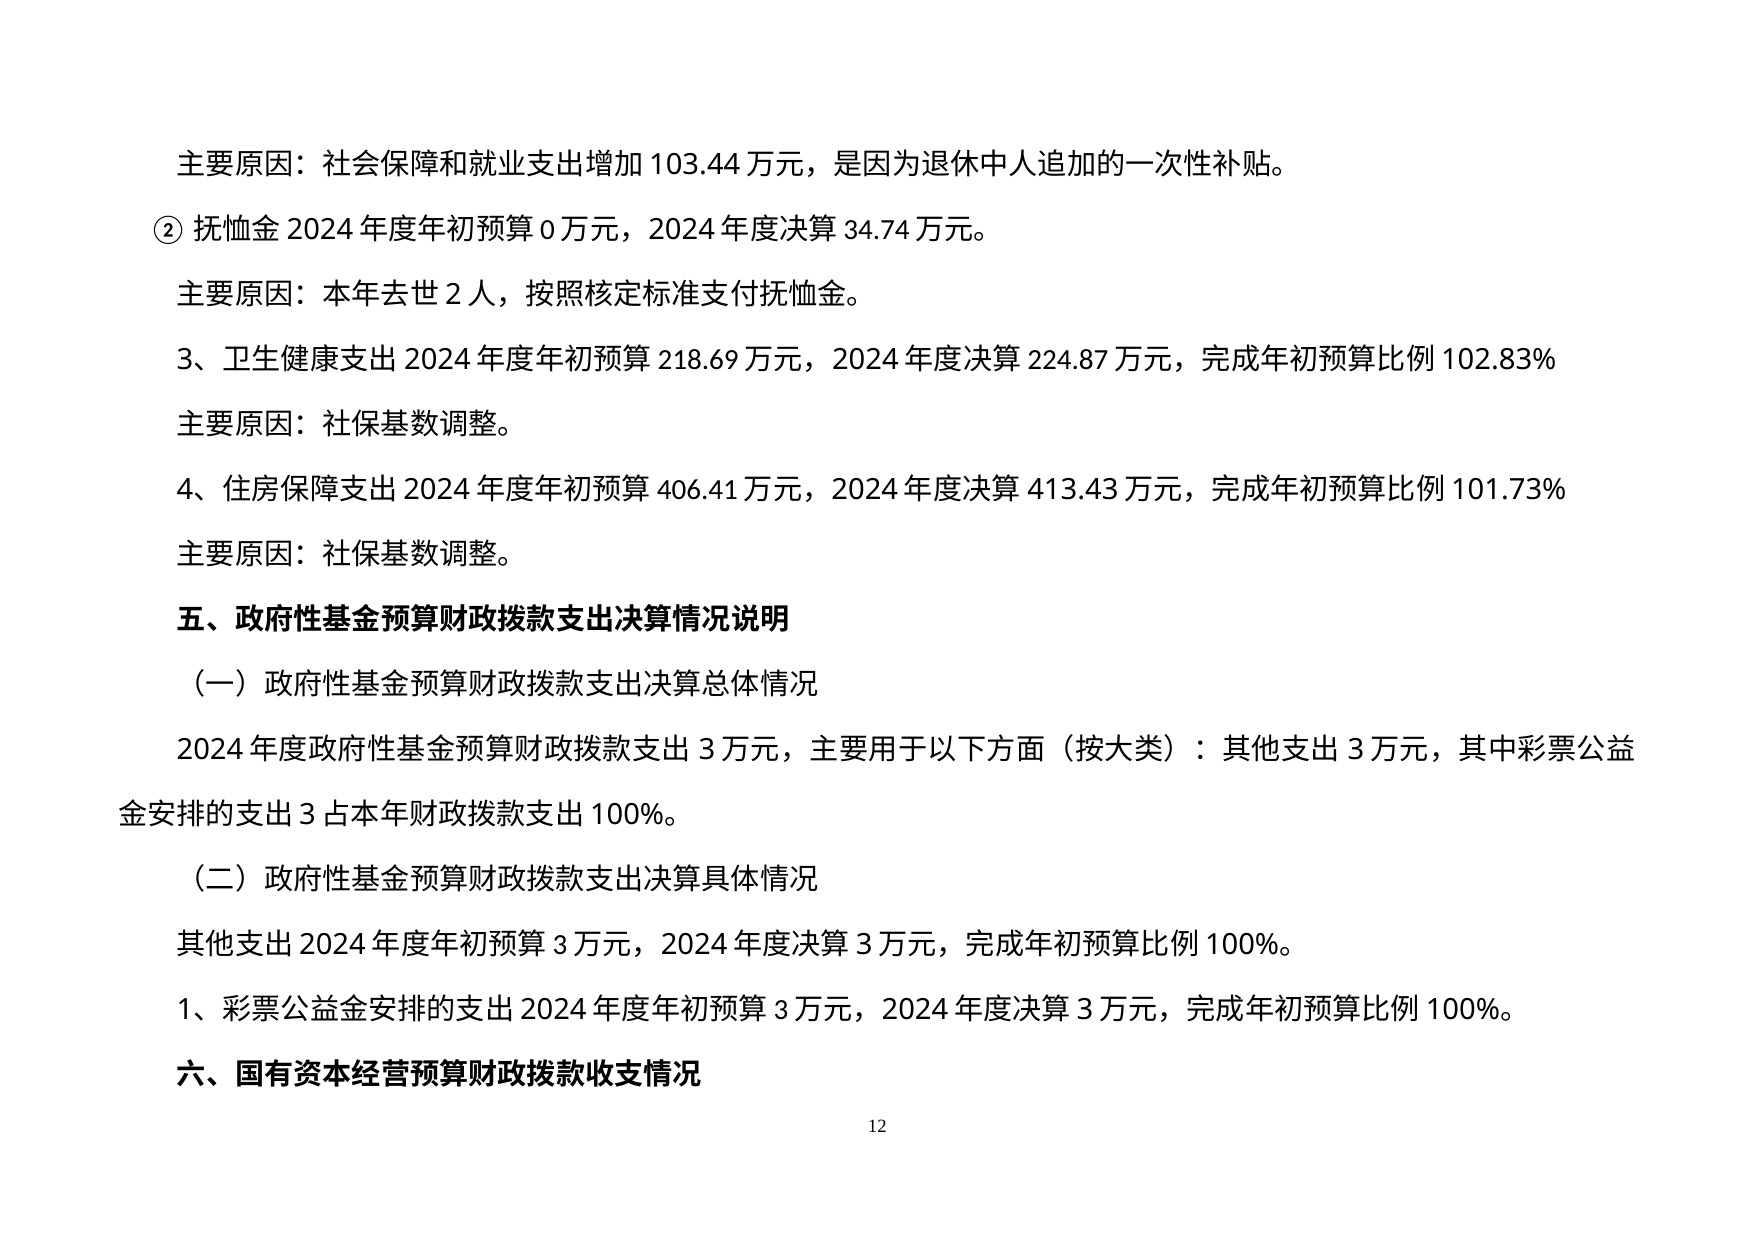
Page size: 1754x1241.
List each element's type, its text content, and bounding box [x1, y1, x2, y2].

text （一）政府性基金预算财政拨款支出决算总体情况 [118, 649, 1636, 714]
text 主要原因：社会保障和就业支出增加103.44万元，是因为退休中人追加的一次性补贴。 [118, 129, 1636, 194]
text 2024年度政府性基金预算财政拨款支出3万元，主要用于以下方面（按大类）：其他支出3万元，其中彩票公益金安排的支出3占本年财政拨款支出100%。 [118, 714, 1636, 844]
text 其他支出2024年度年初预算3万元，2024年度决算3万元，完成年初预算比例100%。 [118, 909, 1636, 974]
text 主要原因：本年去世2人，按照核定标准支付抚恤金。 [118, 259, 1636, 324]
text 六、国有资本经营预算财政拨款收支情况 [118, 1039, 1636, 1104]
text 主要原因：社保基数调整。 [118, 389, 1636, 454]
text 五、政府性基金预算财政拨款支出决算情况说明 [118, 584, 1636, 649]
text （二）政府性基金预算财政拨款支出决算具体情况 [118, 844, 1636, 909]
text 主要原因：社保基数调整。 [118, 519, 1636, 584]
text 4、住房保障支出2024年度年初预算406.41万元，2024年度决算 413.43万元，完成年初预算比例101.73% [118, 454, 1636, 519]
text ②抚恤金2024年度年初预算0万元，2024年度决算34.74万元。 [118, 194, 1636, 259]
text 3、卫生健康支出 2024年度年初预算218.69万元，2024年度决算224.87万元，完成年初预算比例102.83% [118, 324, 1636, 389]
text 1、彩票公益金安排的支出2024年度年初预算3万元，2024年度决算3万元，完成年初预算比例100%。 [118, 974, 1636, 1039]
